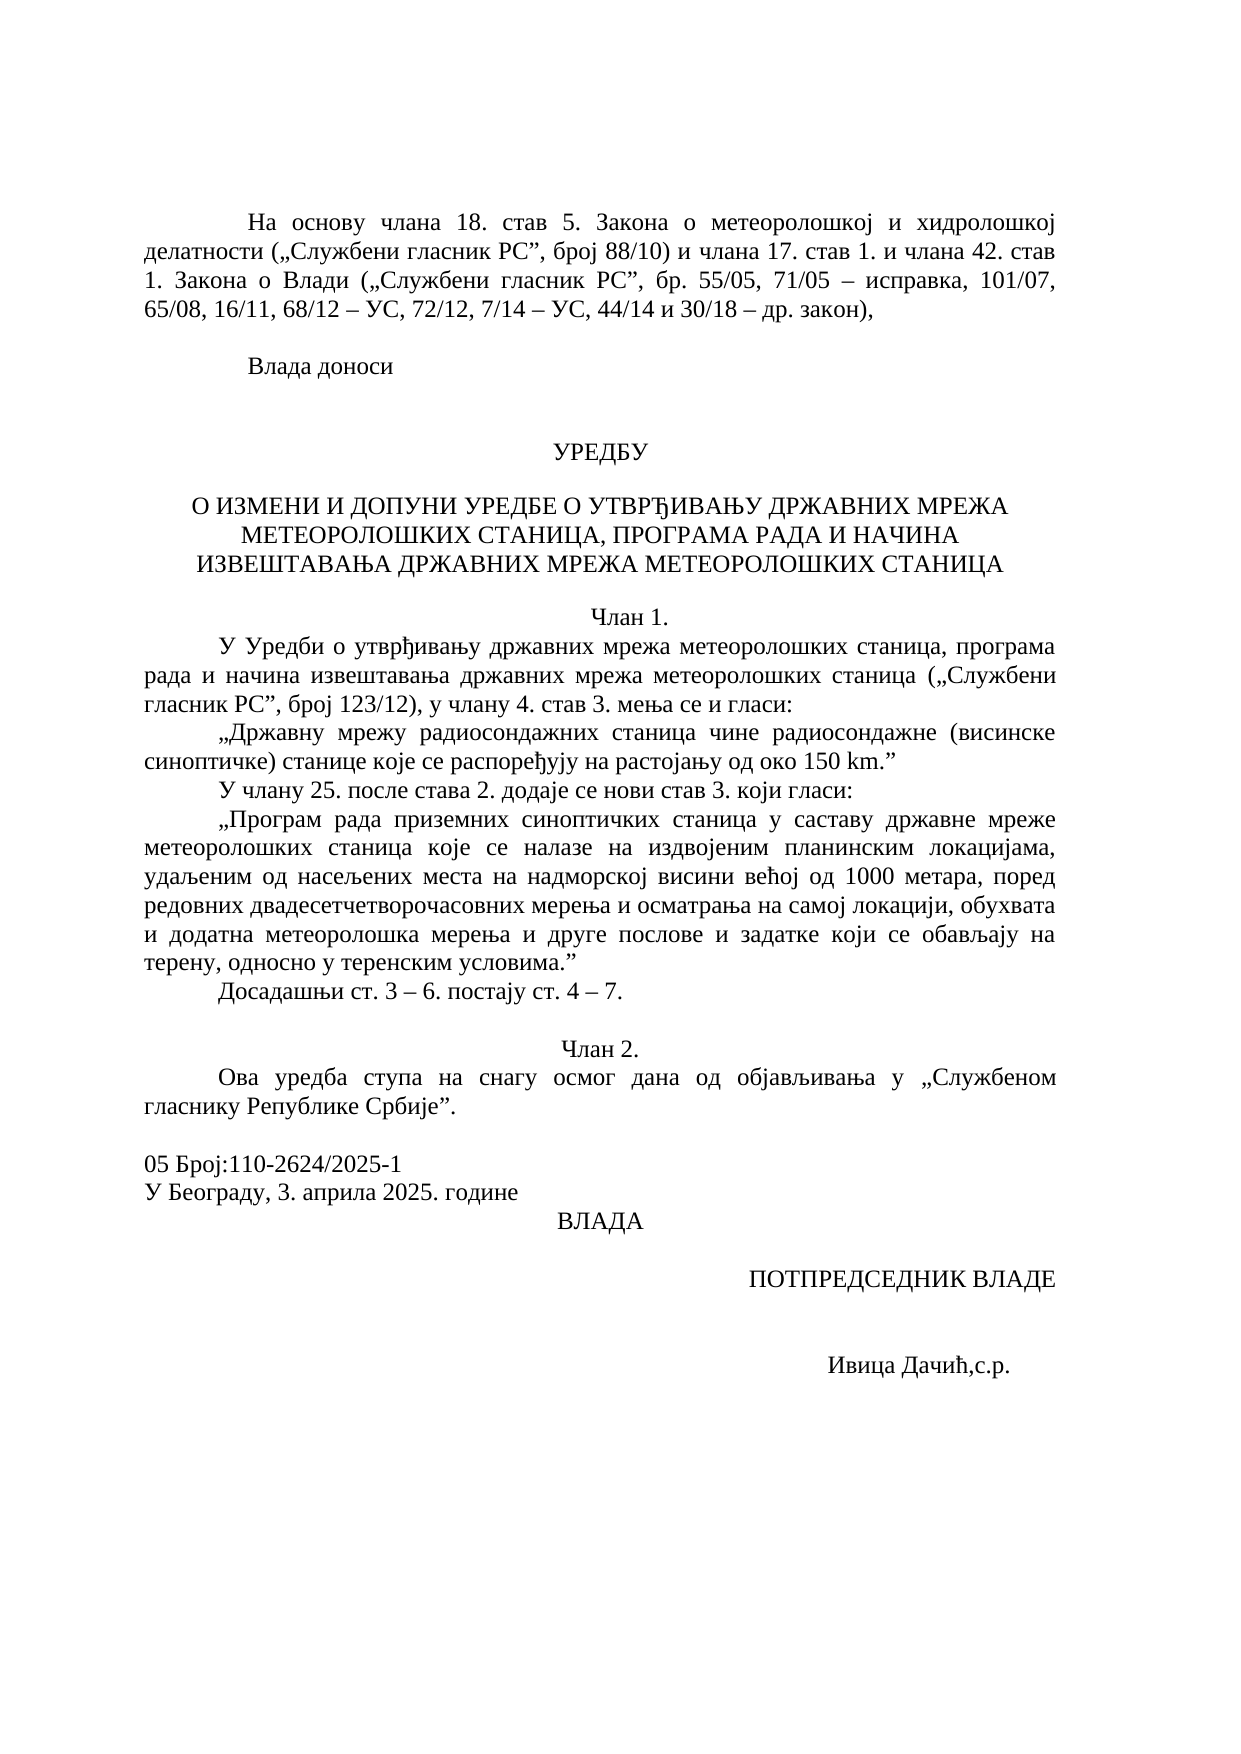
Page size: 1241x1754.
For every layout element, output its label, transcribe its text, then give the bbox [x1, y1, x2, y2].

text „Програм рада приземних синоптичких станица у саставу државне мреже метеоролошких станица које се налазе на издвојеним планинским локацијама, удаљеним од насељених места на надморској висини већој од 1000 метара, поред редовних двадесетчетворочасовних мерења и осматрања на самој локацији, обухвата и додатна метеоролошка мерења и друге послове и задатке који се обављају на терену, односно у теренским условима.” [144, 804, 1056, 976]
text Влада доноси [144, 351, 1056, 380]
text Ова уредба ступа на снагу осмог дана од објављивања у „Службеном гласнику Републике Србије”. [144, 1062, 1056, 1120]
text О ИЗМЕНИ И ДОПУНИ УРЕДБЕ О УТВРЂИВАЊУ ДРЖАВНИХ МРЕЖА МЕТЕОРОЛОШКИХ СТАНИЦА, ПРОГРАМА РАДА И НАЧИНА ИЗВЕШТАВАЊА ДРЖАВНИХ МРЕЖА МЕТЕОРОЛОШКИХ СТАНИЦА [144, 491, 1056, 577]
text Ивица Дачић,с.р. [144, 1350, 1056, 1379]
text УРЕДБУ [144, 437, 1056, 466]
text ПОТПРЕДСЕДНИК ВЛАДЕ [144, 1264, 1056, 1292]
text У Уредби о утврђивању државних мрежа метеоролошких станица, програма рада и начина извештавања државних мрежа метеоролошких станица („Службени гласник РС”, број 123/12), у члану 4. став 3. мења се и гласи: [144, 631, 1056, 717]
text Члан 1. [203, 602, 1056, 631]
text ВЛАДА [144, 1206, 1056, 1235]
text У члану 25. после става 2. додаје се нови став 3. који гласи: [144, 775, 1056, 804]
text „Државну мрежу радиосондажних станица чине радиосондажне (висинске синоптичке) станице које се распоређују на растојању од око 150 km.” [144, 717, 1056, 775]
text У Београду, 3. априла 2025. године [144, 1177, 1056, 1206]
text На основу члана 18. став 5. Закона о метеоролошкој и хидролошкој делатности („Службени гласник РС”, број 88/10) и члана 17. став 1. и члана 42. став 1. Закона о Влади („Службени гласник РС”, бр. 55/05, 71/05 – исправка, 101/07, 65/08, 16/11, 68/12 – УС, 72/12, 7/14 – УС, 44/14 и 30/18 – др. закон), [144, 207, 1056, 322]
text Члан 2. [144, 1034, 1056, 1062]
text 05 Број:110-2624/2025-1 [144, 1149, 1056, 1177]
text Досадашњи ст. 3 – 6. постају ст. 4 – 7. [144, 976, 1056, 1005]
